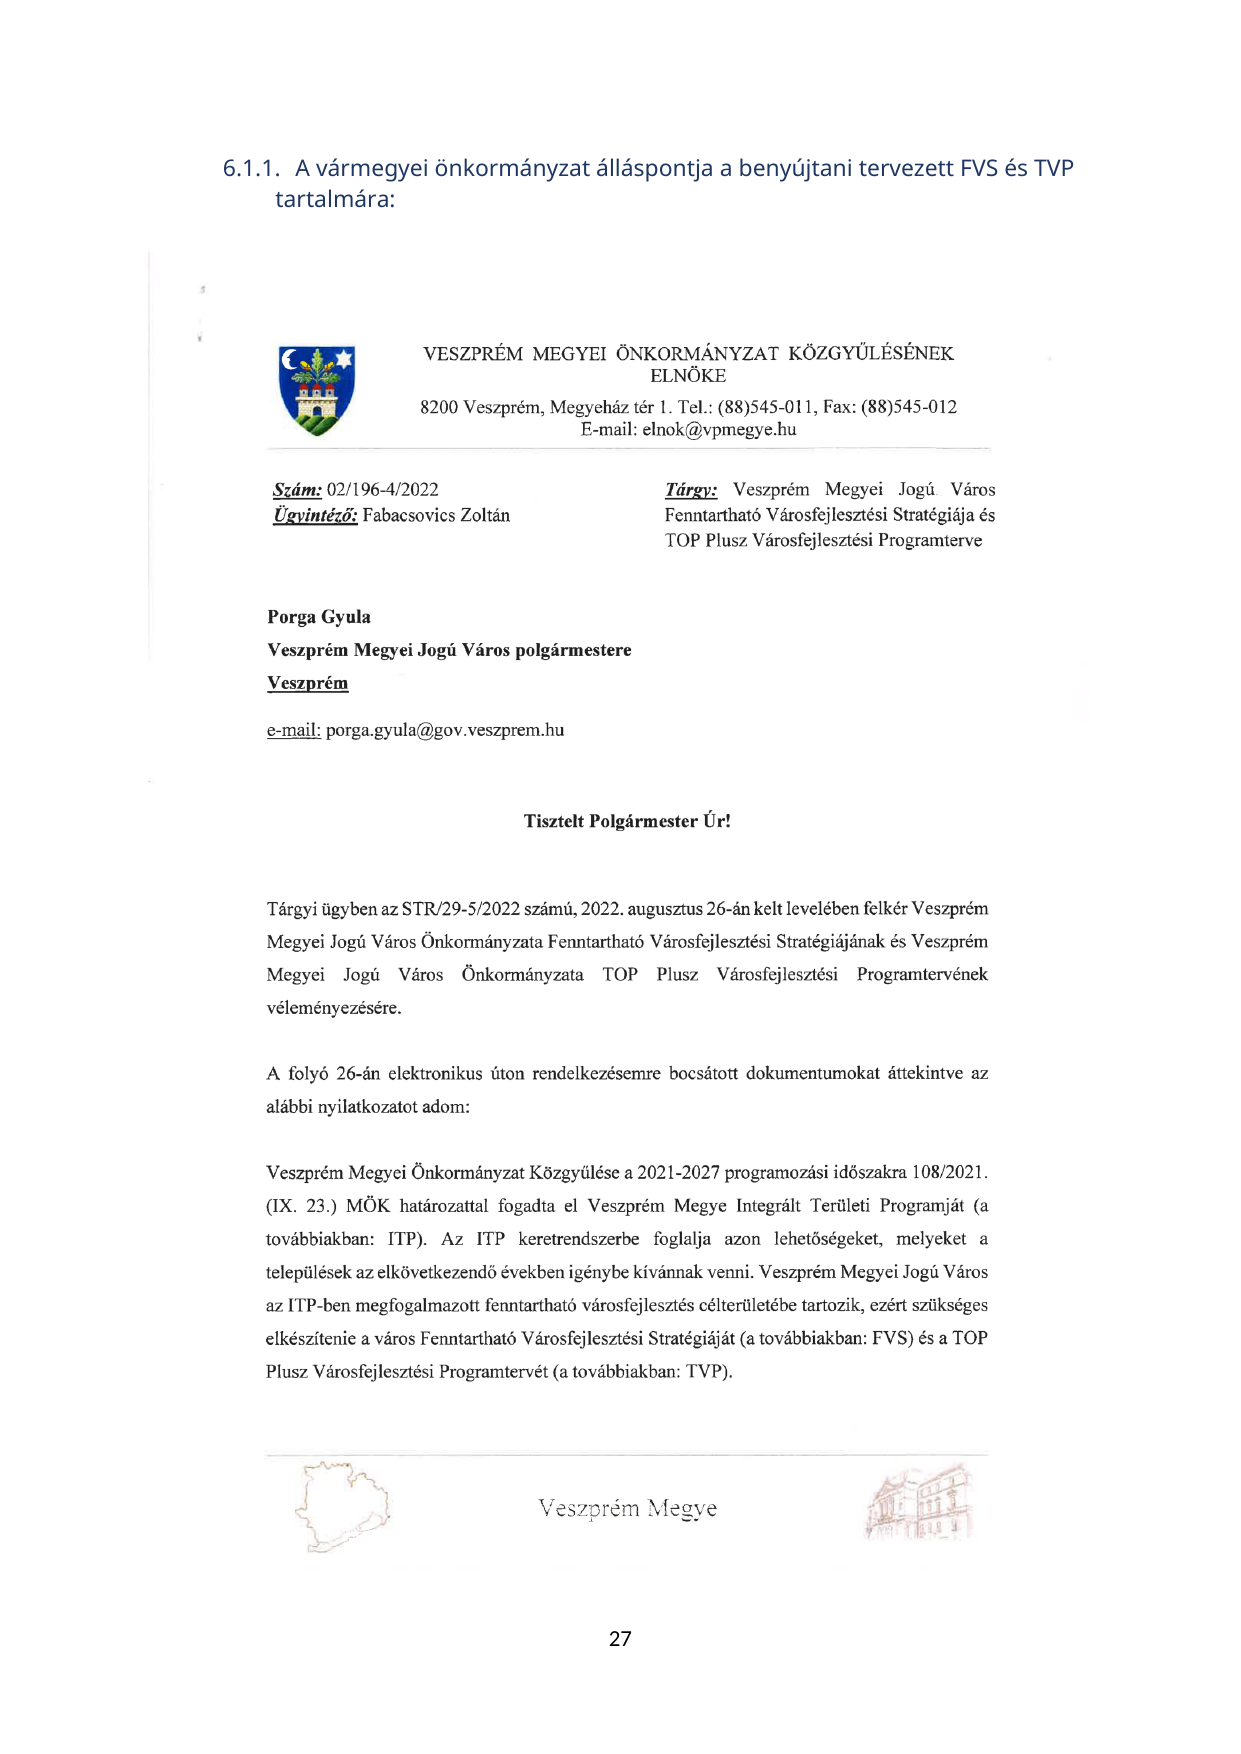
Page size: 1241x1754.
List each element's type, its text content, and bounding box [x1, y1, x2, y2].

subtitle A vármegyei önkormányzat álláspontja a benyújtani tervezett FVS és TVP tartalmára: [223, 152, 1092, 214]
picture [148, 233, 1095, 1572]
